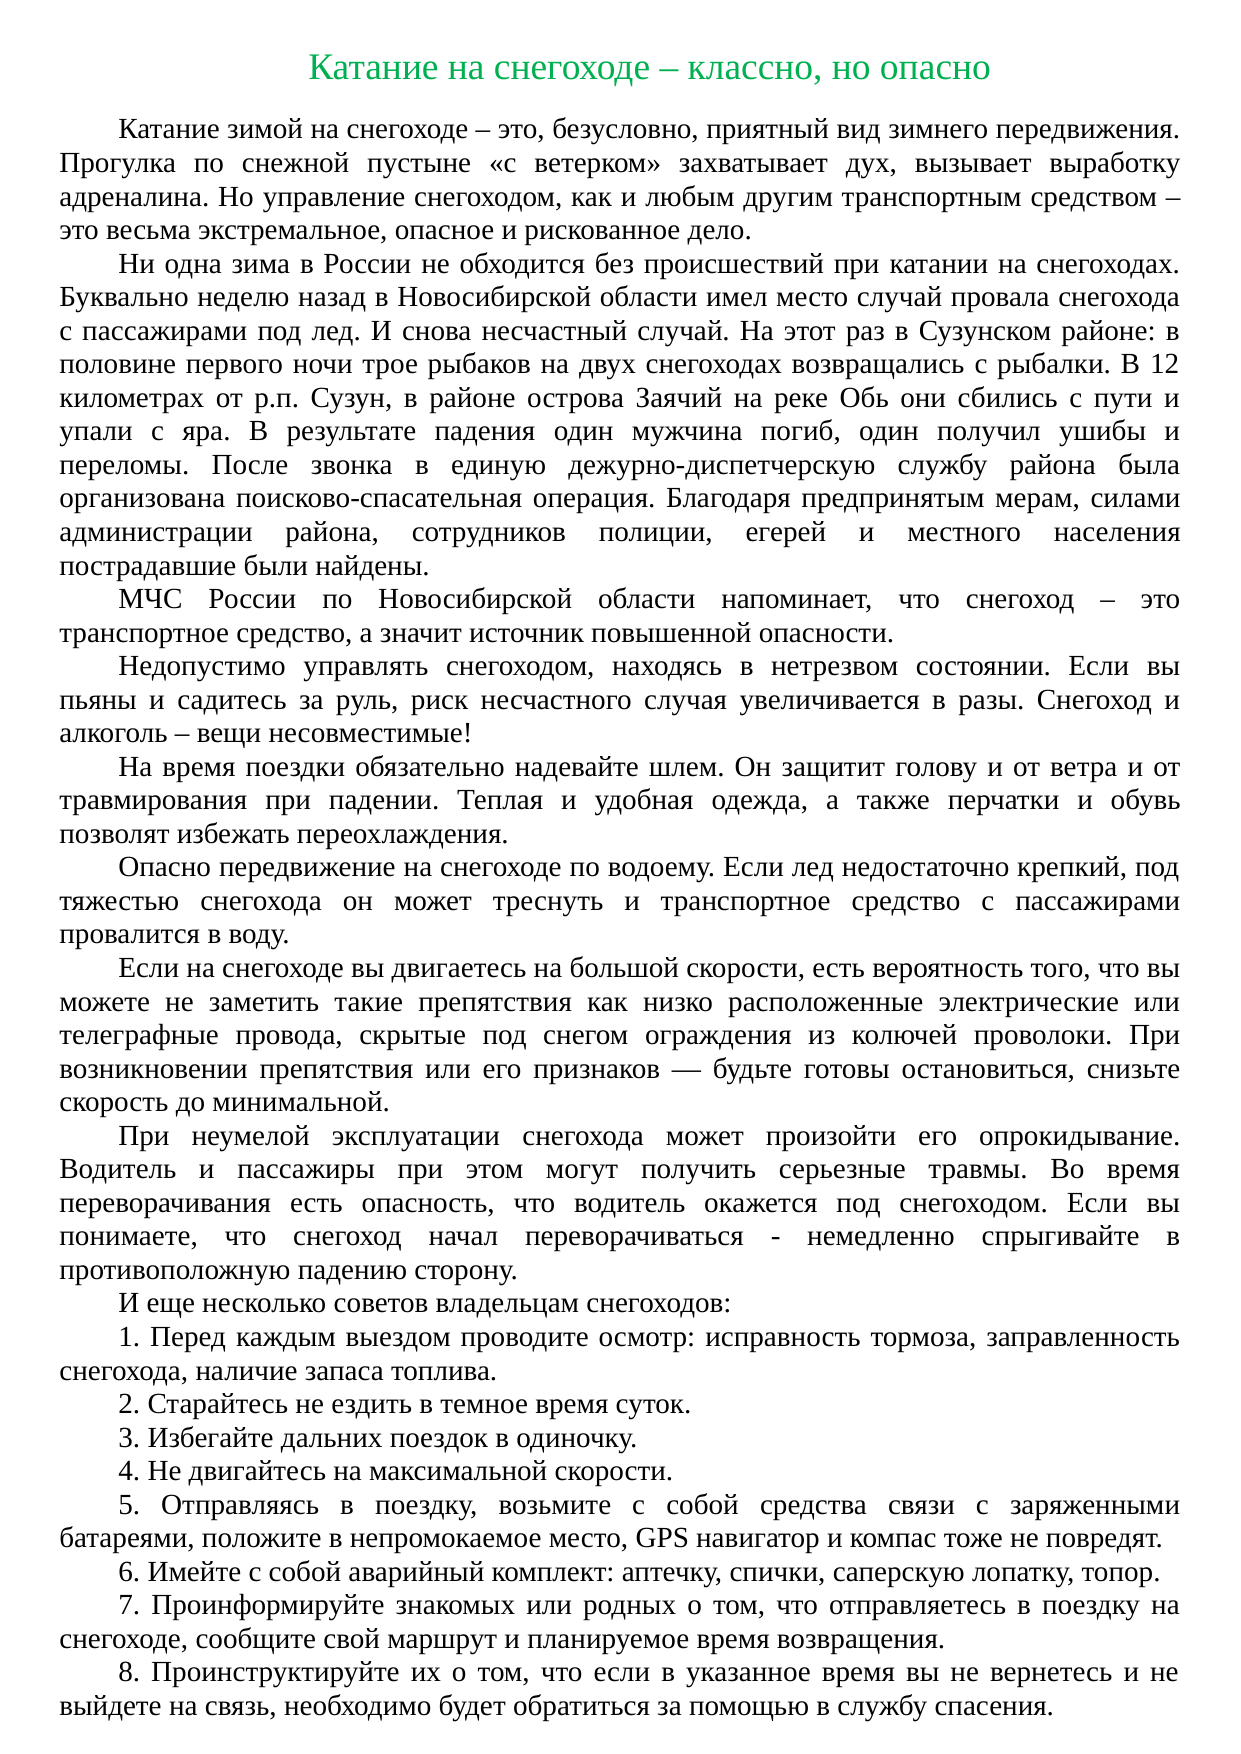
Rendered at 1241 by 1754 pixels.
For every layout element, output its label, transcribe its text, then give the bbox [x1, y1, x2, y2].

text И еще несколько советов владельцам снегоходов: [59, 1286, 1181, 1319]
text 5. Отправляясь в поездку, возьмите с собой средства связи с заряженными батареями, положите в непромокаемое место, GPS навигатор и компас тоже не повредят. [59, 1487, 1181, 1554]
text Недопустимо управлять снегоходом, находясь в нетрезвом состоянии. Если вы пьяны и садитесь за руль, риск несчастного случая увеличивается в разы. Снегоход и алкоголь – вещи несовместимые! [59, 648, 1181, 749]
text Опасно передвижение на снегоходе по водоему. Если лед недостаточно крепкий, под тяжестью снегохода он может треснуть и транспортное средство с пассажирами провалится в воду. [59, 849, 1181, 950]
text 7. Проинформируйте знакомых или родных о том, что отправляетесь в поездку на снегоходе, сообщите свой маршрут и планируемое время возвращения. [59, 1587, 1181, 1654]
text 4. Не двигайтесь на максимальной скорости. [59, 1453, 1181, 1487]
text 3. Избегайте дальних поездок в одиночку. [59, 1420, 1181, 1453]
text Катание зимой на снегоходе – это, безусловно, приятный вид зимнего передвижения. Прогулка по снежной пустыне «с ветерком» захватывает дух, вызывает выработку адреналина. Но управление снегоходом, как и любым другим транспортным средством – это весьма экстремальное, опасное и рискованное дело. [59, 112, 1181, 246]
text При неумелой эксплуатации снегохода может произойти его опрокидывание. Водитель и пассажиры при этом могут получить серьезные травмы. Во время переворачивания есть опасность, что водитель окажется под снегоходом. Если вы понимаете, что снегоход начал переворачиваться - немедленно спрыгивайте в противоположную падению сторону. [59, 1118, 1181, 1286]
text Если на снегоходе вы двигаетесь на большой скорости, есть вероятность того, что вы можете не заметить такие препятствия как низко расположенные электрические или телеграфные провода, скрытые под снегом ограждения из колючей проволоки. При возникновении препятствия или его признаков — будьте готовы остановиться, снизьте скорость до минимальной. [59, 950, 1181, 1118]
text 1. Перед каждым выездом проводите осмотр: исправность тормоза, заправленность снегохода, наличие запаса топлива. [59, 1319, 1181, 1386]
text 8. Проинструктируйте их о том, что если в указанное время вы не вернетесь и не выйдете на связь, необходимо будет обратиться за помощью в службу спасения. [59, 1654, 1181, 1722]
text Ни одна зима в России не обходится без происшествий при катании на снегоходах. Буквально неделю назад в Новосибирской области имел место случай провала снегохода с пассажирами под лед. И снова несчастный случай. На этот раз в Сузунском районе: в половине первого ночи трое рыбаков на двух снегоходах возвращались с рыбалки. В 12 километрах от р.п. Сузун, в районе острова Заячий на реке Обь они сбились с пути и упали с яра. В результате падения один мужчина погиб, один получил ушибы и переломы. После звонка в единую дежурно-диспетчерскую службу района была организована поисково-спасательная операция. Благодаря предпринятым мерам, силами администрации района, сотрудников полиции, егерей и местного населения пострадавшие были найдены. [59, 246, 1181, 581]
text 6. Имейте с собой аварийный комплект: аптечку, спички, саперскую лопатку, топор. [59, 1554, 1181, 1587]
text 2. Старайтесь не ездить в темное время суток. [59, 1386, 1181, 1420]
text На время поездки обязательно надевайте шлем. Он защитит голову и от ветра и от травмирования при падении. Теплая и удобная одежда, а также перчатки и обувь позволят избежать переохлаждения. [59, 749, 1181, 849]
text МЧС России по Новосибирской области напоминает, что снегоход – это транспортное средство, а значит источник повышенной опасности. [59, 581, 1181, 648]
text Катание на снегоходе – классно, но опасно [59, 44, 1181, 87]
